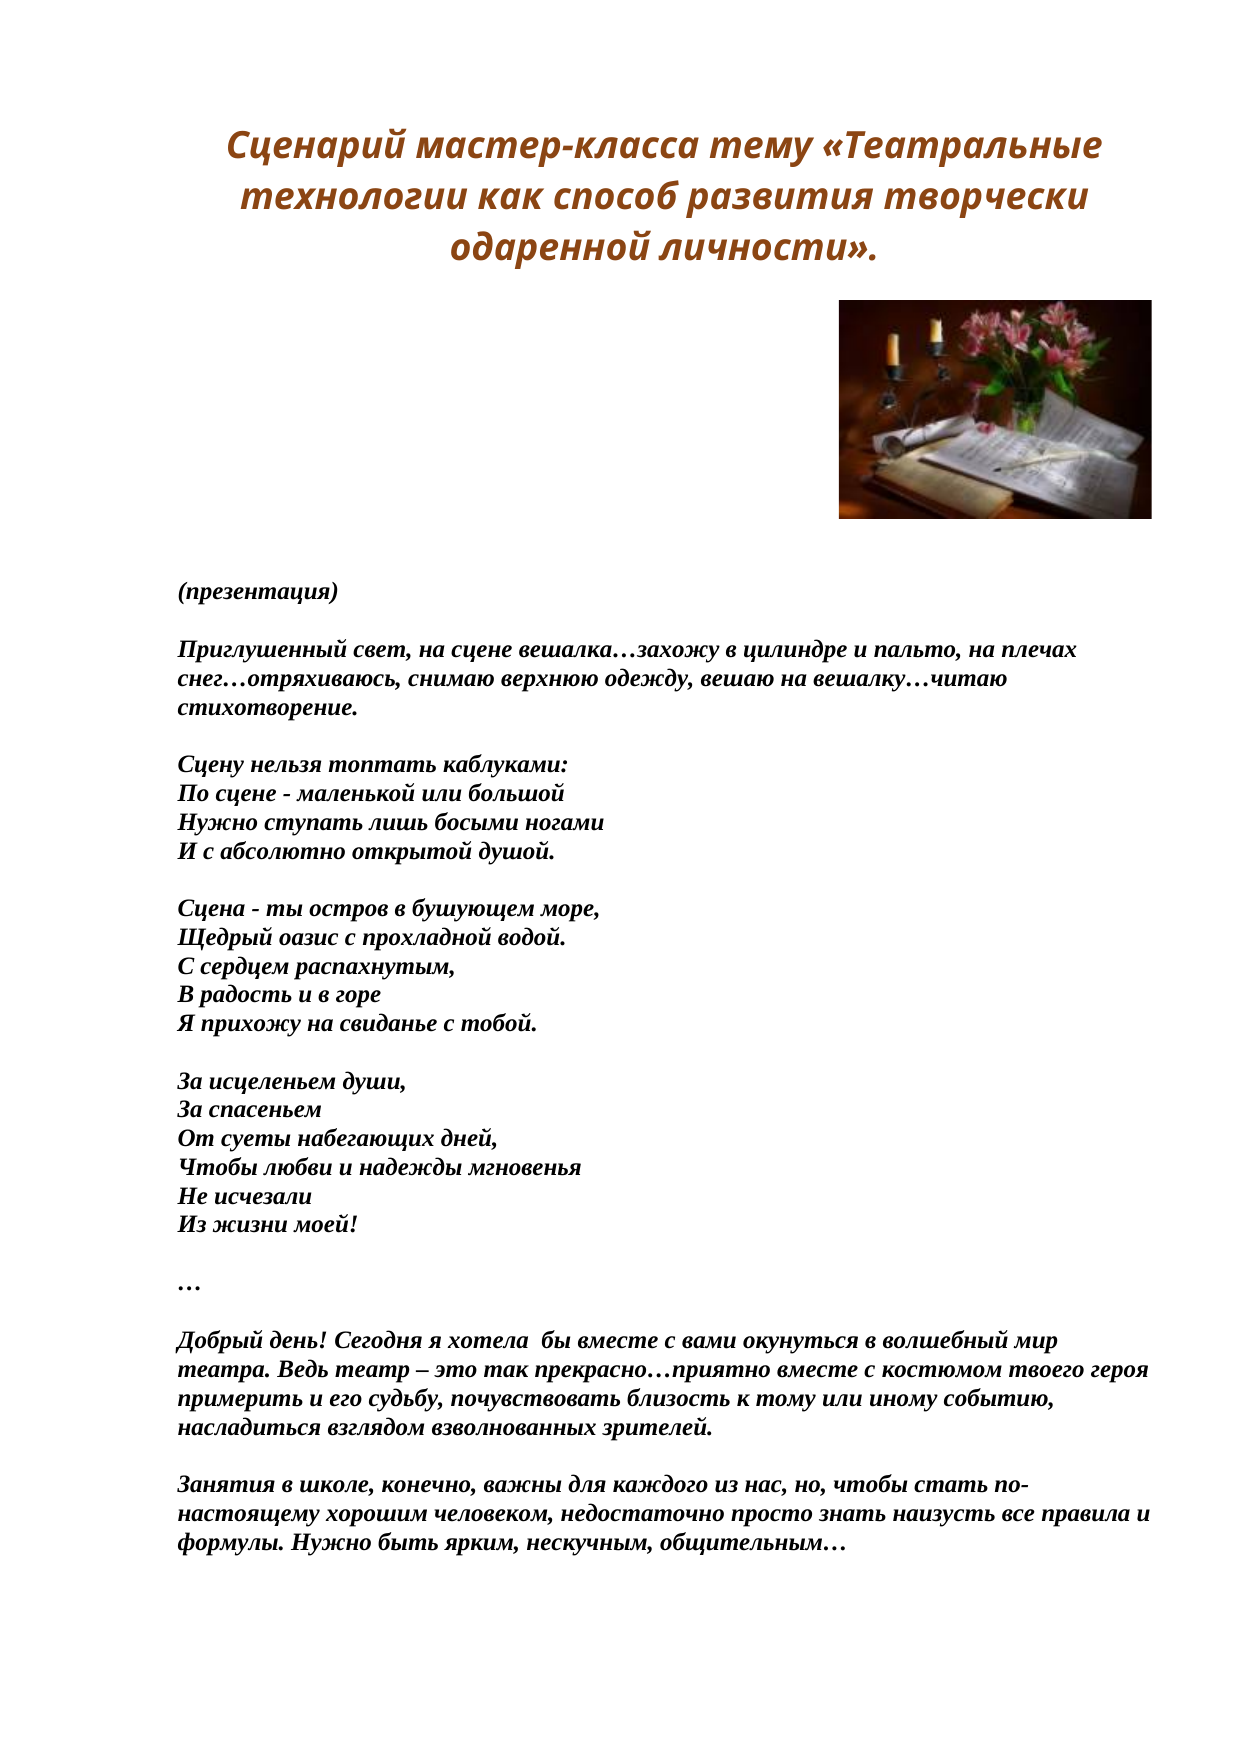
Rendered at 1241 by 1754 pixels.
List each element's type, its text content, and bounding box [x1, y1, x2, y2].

picture [838, 300, 1152, 519]
text Добрый день! Сегодня я хотела бы вместе с вами окунуться в волшебный мир театра. Ведь театр – это так прекрасно…приятно вместе с костюмом твоего героя примерить и его судьбу, почувствовать близость к тому или иному событию, насладиться взглядом взволнованных зрителей. [177, 1325, 1152, 1440]
text Приглушенный свет, на сцене вешалка…захожу в цилиндре и пальто, на плечах снег…отряхиваюсь, снимаю верхнюю одежду, вешаю на вешалку…читаю стихотворение. [177, 634, 1152, 720]
text (презентация) [177, 576, 1152, 605]
text Сцену нельзя топтать каблуками: По сцене - маленькой или большой Нужно ступать лишь босыми ногами И с абсолютно открытой душой. Сцена - ты остров в бушующем море, Щедрый оазис с прохладной водой. С сердцем распахнутым, В радость и в горе Я прихожу на свиданье с тобой. За исцеленьем души, За спасеньем От суеты набегающих дней, Чтобы любви и надежды мгновенья Не исчезали Из жизни моей! [177, 749, 1152, 1238]
text … [177, 1267, 1152, 1296]
text Занятия в школе, конечно, важны для каждого из нас, но, чтобы стать по-настоящему хорошим человеком, недостаточно просто знать наизусть все правила и формулы. Нужно быть ярким, нескучным, общительным… [177, 1469, 1152, 1556]
text Сценарий мастер-класса тему «Театральные технологии как способ развития творчески одаренной личности». [177, 118, 1152, 271]
